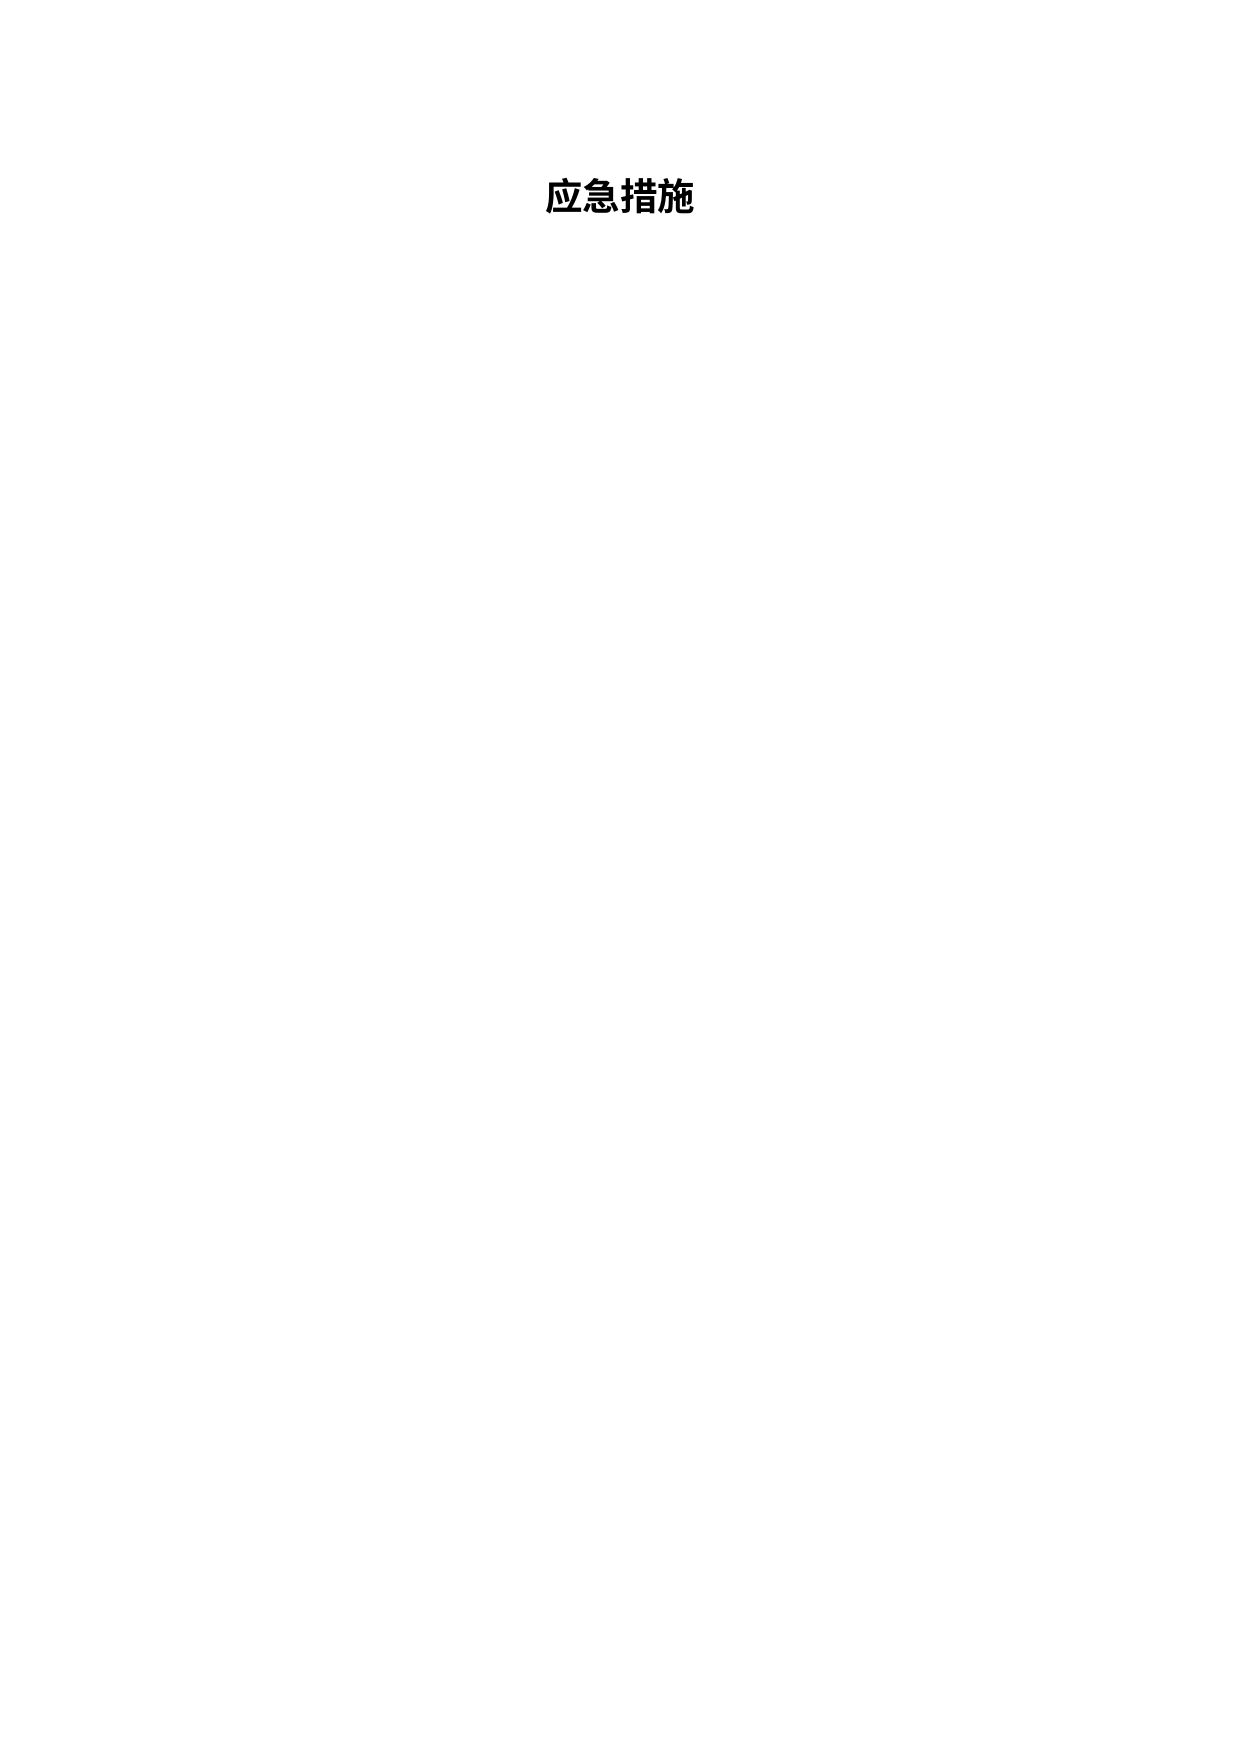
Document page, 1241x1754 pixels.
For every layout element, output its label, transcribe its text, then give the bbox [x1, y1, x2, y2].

text 应急措施 [187, 162, 1053, 227]
